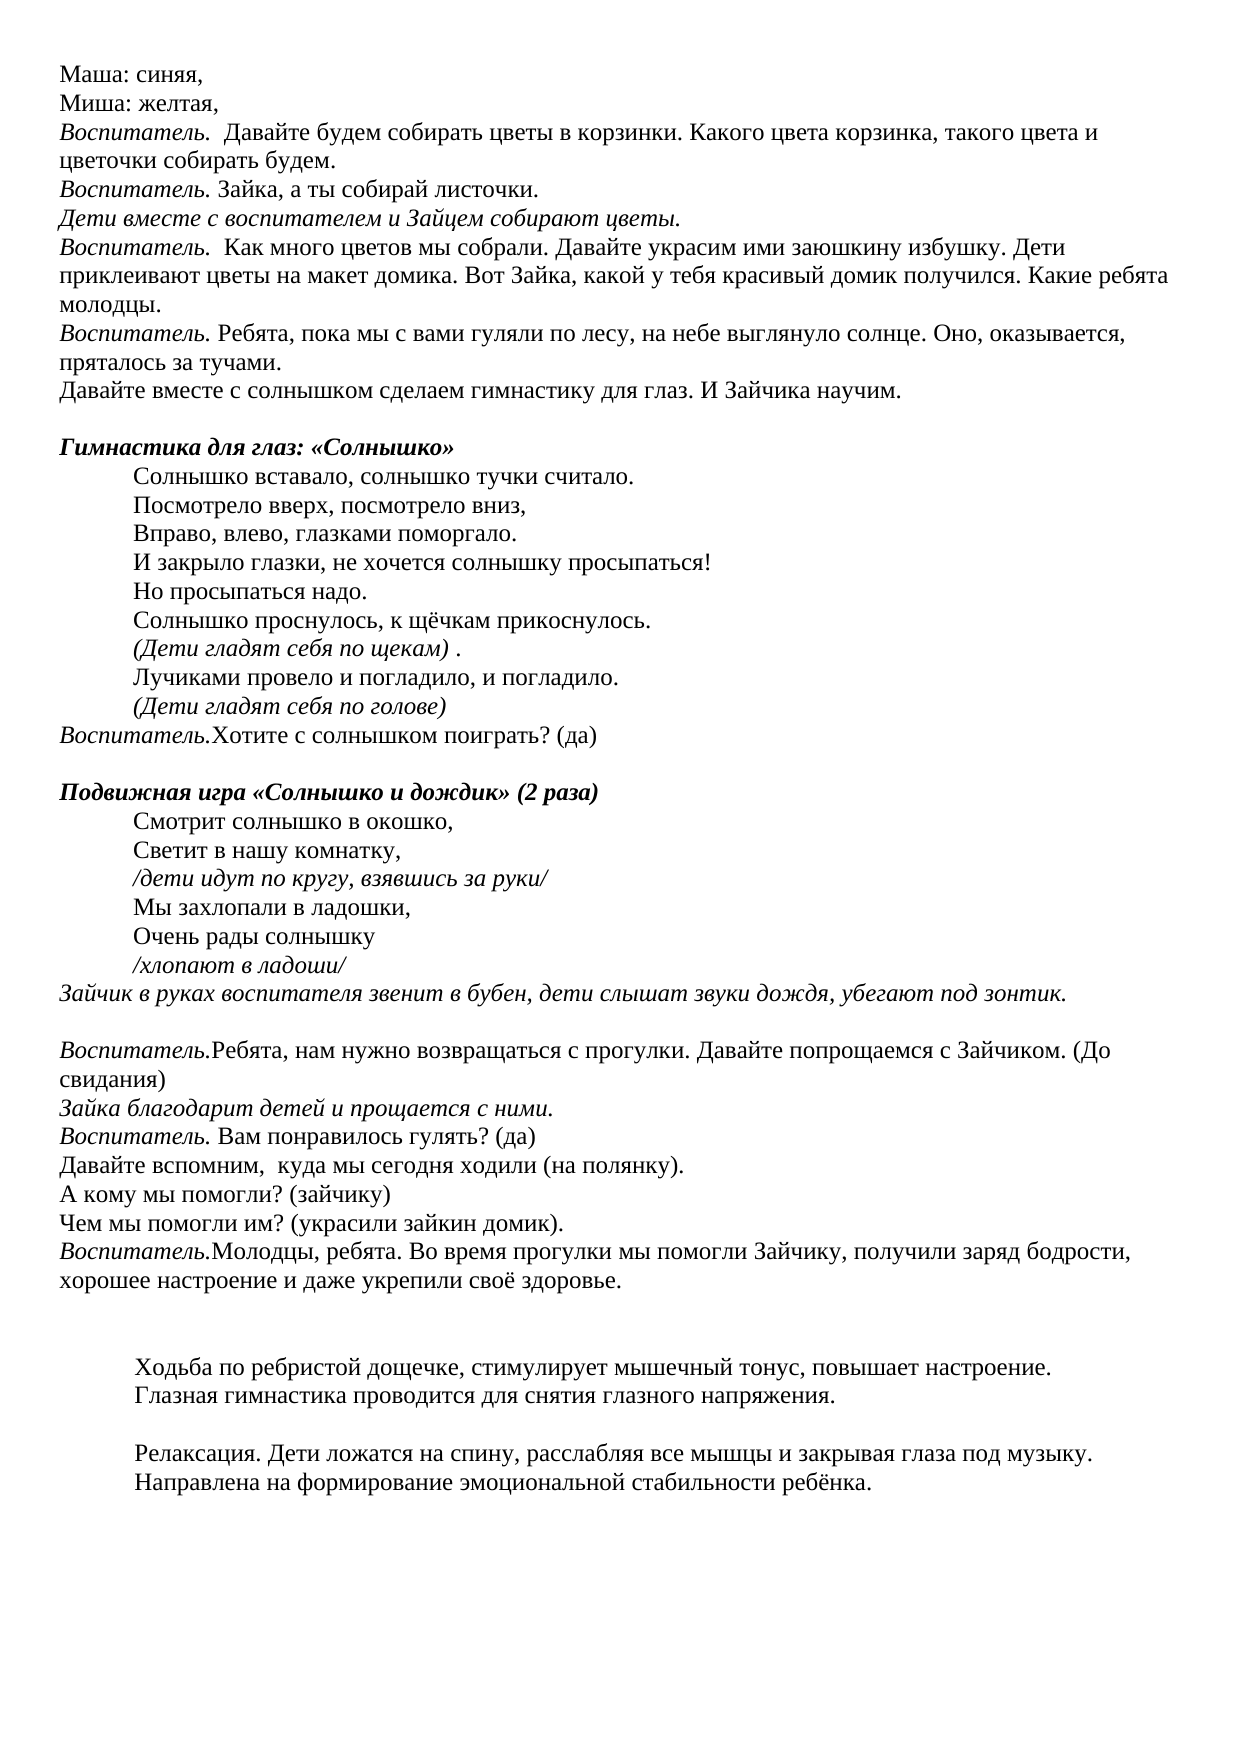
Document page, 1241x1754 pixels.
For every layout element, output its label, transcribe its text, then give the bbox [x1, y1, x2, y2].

text Воспитатель.Молодцы, ребята. Во время прогулки мы помогли Зайчику, получили заряд бодрости, хорошее настроение и даже укрепили своё здоровье. [59, 1236, 1196, 1294]
text Подвижная игра «Солнышко и дождик» (2 раза) [59, 777, 1196, 806]
text Воспитатель. Ребята, пока мы с вами гуляли по лесу, на небе выглянуло солнце. Оно, оказывается, пряталось за тучами. [59, 318, 1196, 375]
text Воспитатель.Хотите с солнышком поиграть? (да) [59, 720, 1196, 748]
list Релаксация. Дети ложатся на спину, расслабляя все мышцы и закрывая глаза под музыку. Направлена на формирование эмоциональной стабильности ребёнка. [134, 1438, 1196, 1496]
text Воспитатель. Как много цветов мы собрали. Давайте украсим ими заюшкину избушку. Дети приклеивают цветы на макет домика. Вот Зайка, какой у тебя красивый домик получился. Какие ребята молодцы. [59, 232, 1196, 318]
text Маша: синяя, [59, 59, 1196, 88]
text Зайчик в руках воспитателя звенит в бубен, дети слышат звуки дождя, убегают под зонтик. [59, 978, 1196, 1035]
text А кому мы помогли? (зайчику) Чем мы помогли им? (украсили зайкин домик). [59, 1179, 1196, 1236]
text Воспитатель. Давайте будем собирать цветы в корзинки. Какого цвета корзинка, такого цвета и цветочки собирать будем. [59, 117, 1196, 174]
text Гимнастика для глаз: «Солнышко» [59, 432, 1196, 461]
list Ходьба по ребристой дощечке, стимулирует мышечный тонус, повышает настроение. [134, 1352, 1196, 1381]
text Воспитатель. Зайка, а ты собирай листочки. [59, 174, 1196, 203]
text Зайка благодарит детей и прощается с ними. Воспитатель. Вам понравилось гулять? (да) Давайте вспомним, куда мы сегодня ходили (на полянку). [59, 1093, 1196, 1179]
text Смотрит солнышко в окошко, Светит в нашу комнатку, /дети идут по кругу, взявшись за руки/ Мы захлопали в ладошки, Очень рады солнышку /хлопают в ладоши/ [133, 806, 1196, 978]
text Давайте вместе с солнышком сделаем гимнастику для глаз. И Зайчика научим. [59, 375, 1196, 432]
text Дети вместе с воспитателем и Зайцем собирают цветы. [59, 203, 1196, 232]
text Миша: желтая, [59, 88, 1196, 117]
text Солнышко вставало, солнышко тучки считало. Посмотрело вверх, посмотрело вниз, Вправо, влево, глазками поморгало. И закрыло глазки, не хочется солнышку просыпаться! Но просыпаться надо. Солнышко проснулось, к щёчкам прикоснулось. (Дети гладят себя по щекам) . Лучиками провело и погладило, и погладило. (Дети гладят себя по голове) [133, 461, 1196, 720]
list Глазная гимнастика проводится для снятия глазного напряжения. [134, 1381, 1196, 1409]
text Воспитатель.Ребята, нам нужно возвращаться с прогулки. Давайте попрощаемся с Зайчиком. (До свидания) [59, 1035, 1196, 1093]
